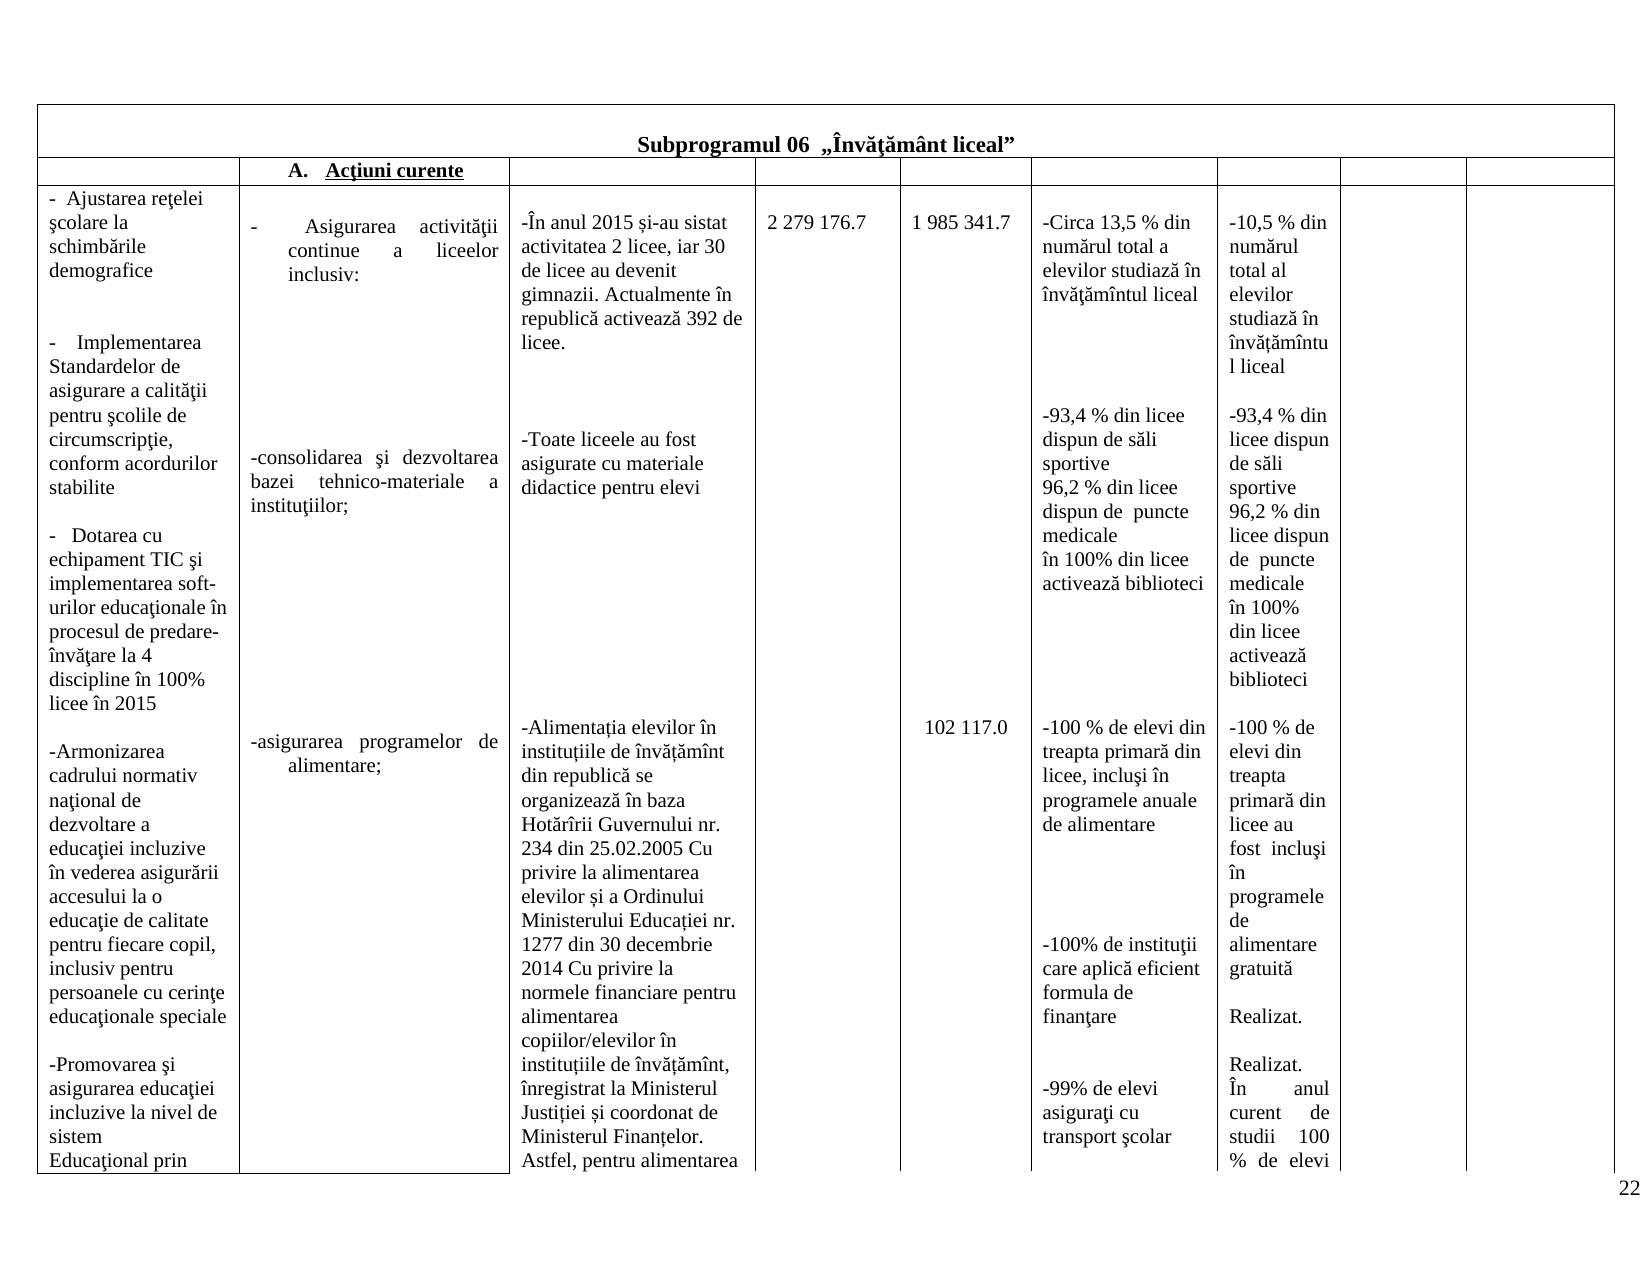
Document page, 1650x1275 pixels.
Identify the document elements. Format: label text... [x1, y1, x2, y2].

table_cell [756, 158, 900, 185]
table_cell Subprogramul 06 „Învăţământ liceal” [38, 105, 1614, 157]
table_cell 2 279 176.7 [756, 186, 900, 1172]
table_cell [1467, 158, 1614, 185]
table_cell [38, 186, 239, 1172]
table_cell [1031, 186, 1218, 1172]
table_cell Acţiuni curente [240, 158, 509, 185]
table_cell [240, 186, 509, 1172]
table_cell [1467, 186, 1614, 1172]
table_cell [1032, 158, 1217, 185]
table_cell [901, 158, 1031, 185]
table_cell [1341, 186, 1467, 1172]
table_cell [510, 158, 755, 185]
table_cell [900, 186, 1031, 1172]
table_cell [1218, 186, 1341, 1172]
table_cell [510, 186, 756, 1172]
table_cell [38, 158, 239, 185]
table_cell [1218, 158, 1340, 185]
table_cell [1341, 158, 1466, 185]
